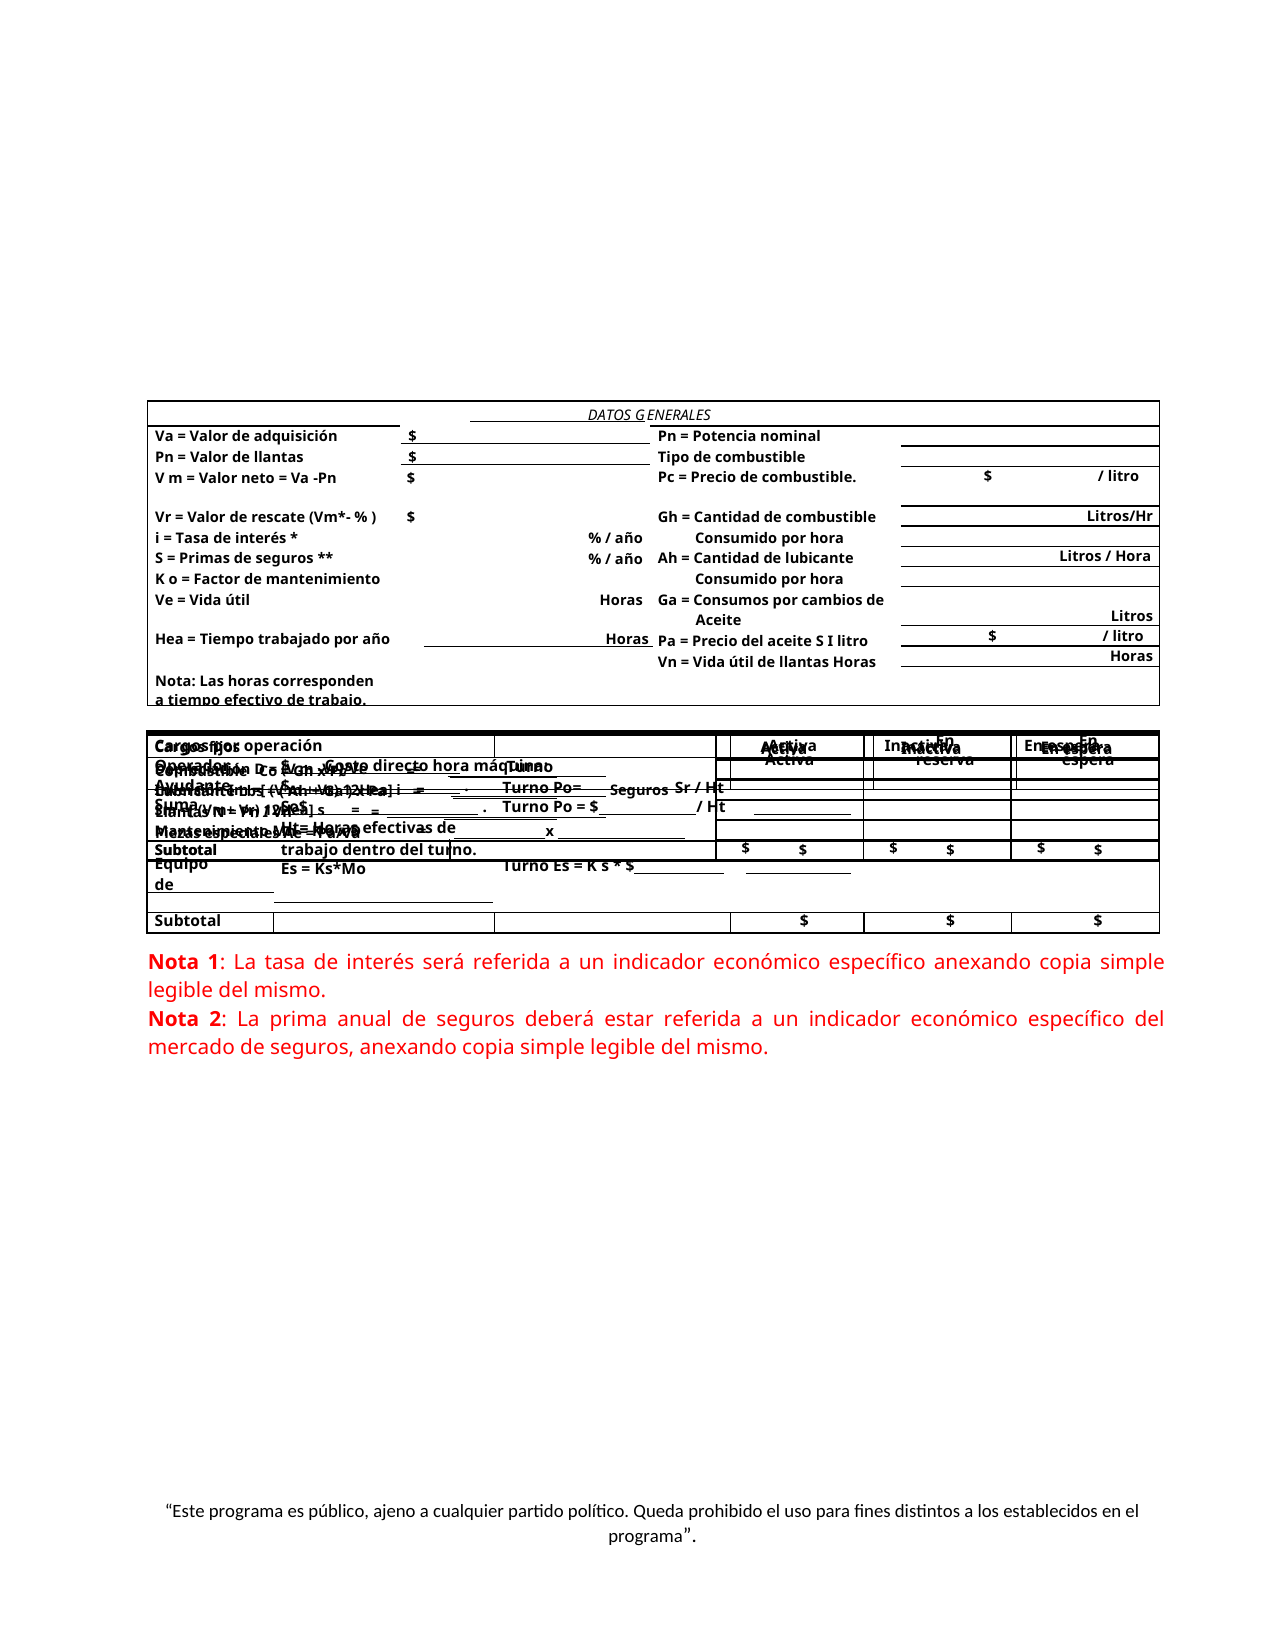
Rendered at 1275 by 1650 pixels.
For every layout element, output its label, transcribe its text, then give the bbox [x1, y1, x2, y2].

text Nota 2: La prima anual de seguros deberá estar referida a un indicador económico específico del mercado de seguros, anexando copia simple legible del mismo. [148, 1004, 1167, 1061]
text Nota 1: La tasa de interés será referida a un indicador económico específico anexando copia simple legible del mismo. [148, 947, 1167, 1004]
